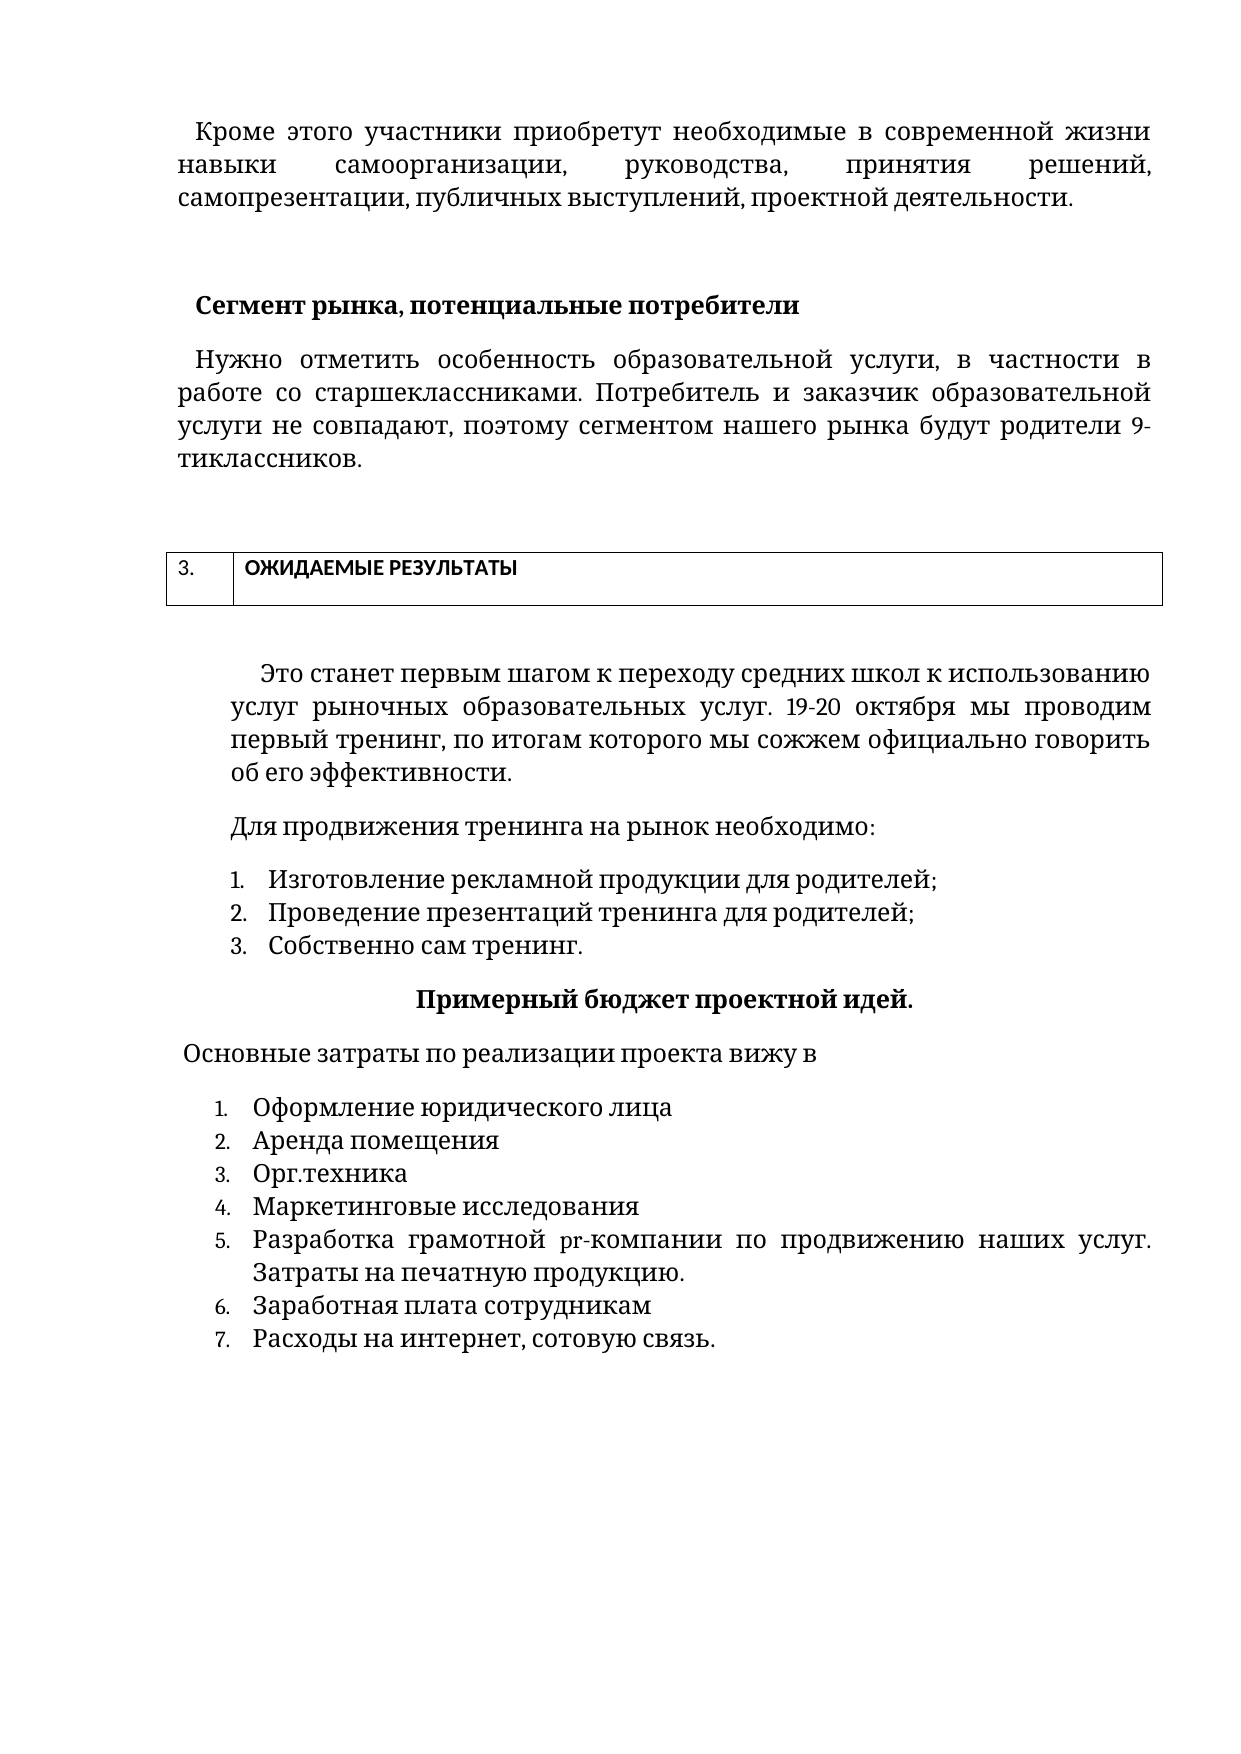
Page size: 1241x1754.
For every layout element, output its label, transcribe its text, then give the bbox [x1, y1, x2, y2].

list Собственно сам тренинг. [230, 932, 1152, 961]
list Изготовление рекламной продукции для родителей; [230, 866, 1152, 895]
list Разработка грамотной pr-компании по продвижению наших услуг. Затраты на печатную продукцию. [215, 1226, 1152, 1288]
list Проведение презентаций тренинга для родителей; [230, 899, 1152, 928]
list Маркетинговые исследования [215, 1193, 1152, 1222]
text Кроме этого участники приобретут необходимые в современной жизни навыки самоорганизации, руководства, принятия решений, самопрезентации, публичных выступлений, проектной деятельности. [177, 118, 1152, 213]
table_header 3. [167, 553, 233, 605]
text Примерный бюджет проектной идей. [177, 986, 1152, 1015]
list Орг.техника [215, 1160, 1152, 1189]
list Расходы на интернет, сотовую связь. [215, 1325, 1152, 1354]
list Аренда помещения [215, 1127, 1152, 1156]
list Оформление юридического лица [215, 1094, 1152, 1123]
list Заработная плата сотрудникам [215, 1292, 1152, 1321]
text Это станет первым шагом к переходу средних школ к использованию услуг рыночных образовательных услуг. 19-20 октября мы проводим первый тренинг, по итогам которого мы сожжем официально говорить об его эффективности. [230, 659, 1152, 787]
text Для продвижения тренинга на рынок необходимо: [230, 812, 1152, 841]
table_header ОЖИДАЕМЫЕ РЕЗУЛЬТАТЫ [234, 553, 1162, 605]
text Сегмент рынка, потенциальные потребители [177, 292, 1152, 321]
text Основные затраты по реализации проекта вижу в [177, 1040, 1152, 1069]
text Нужно отметить особенность образовательной услуги, в частности в работе со старшеклассниками. Потребитель и заказчик образовательной услуги не совпадают, поэтому сегментом нашего рынка будут родители 9-тиклассников. [177, 346, 1152, 473]
